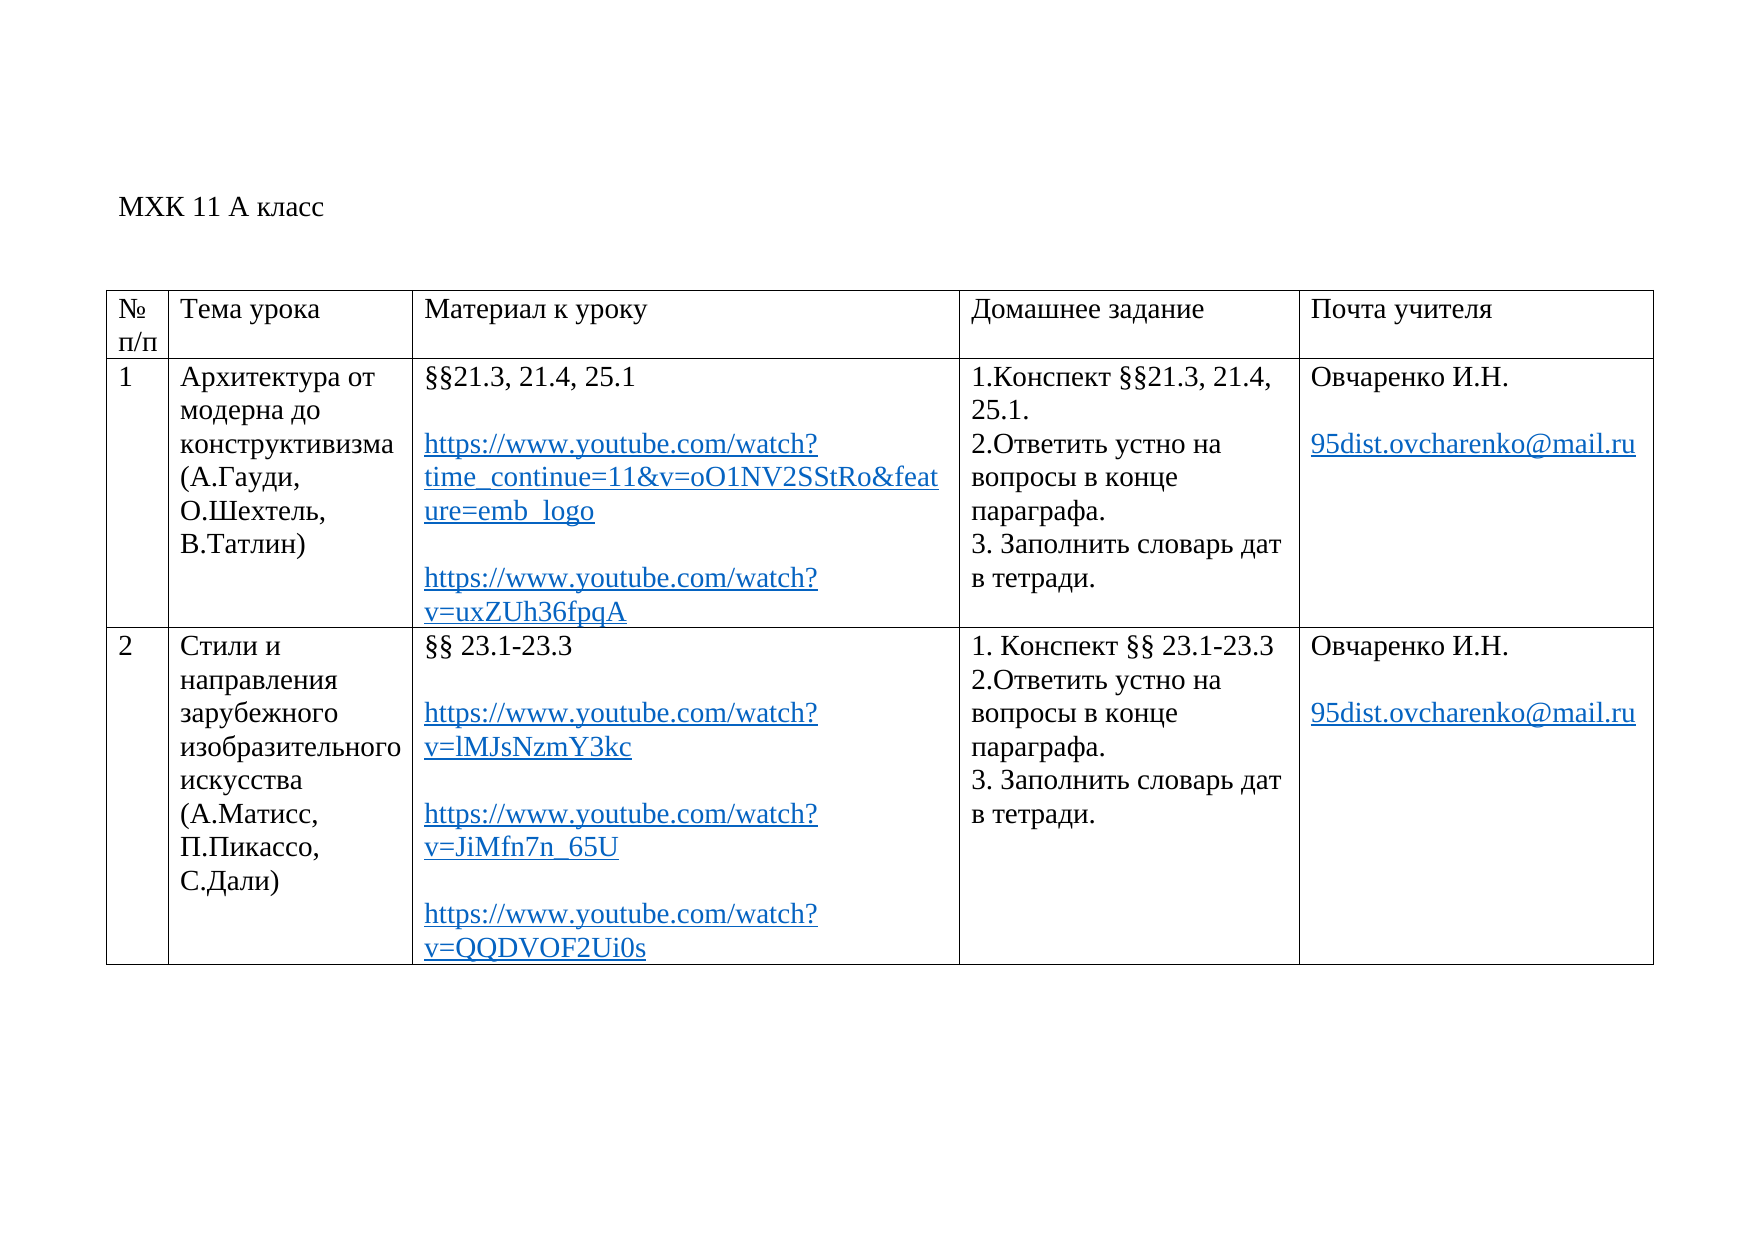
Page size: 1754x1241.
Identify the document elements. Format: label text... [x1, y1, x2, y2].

table_cell Стили и направления зарубежного изобразительного искусства (А.Матисс, П.Пикассо, С.Дали) [169, 628, 412, 964]
table_cell §§ 23.1-23.3 https://www.youtube.com/watch?v=lMJsNzmY3kc https://www.youtube.com/watch?v=JiMfn7n_65U https://www.youtube.com/watch?v=QQDVOF2Ui0s [413, 628, 959, 964]
table_cell Овчаренко И.Н. 95dist.ovcharenko@mail.ru [1300, 628, 1653, 964]
table_cell 1 [107, 359, 168, 627]
table_header Почта учителя [1300, 291, 1653, 358]
table_cell §§21.3, 21.4, 25.1 https://www.youtube.com/watch?time_continue=11&v=oO1NV2SStRo&feature=emb_logo https://www.youtube.com/watch?v=uxZUh36fpqA [413, 359, 959, 627]
table_cell Овчаренко И.Н. 95dist.ovcharenko@mail.ru [1300, 359, 1653, 627]
table_header Тема урока [169, 291, 412, 358]
table_header Домашнее задание [960, 291, 1299, 358]
text МХК 11 А класс [118, 189, 1636, 223]
table_cell Архитектура от модерна до конструктивизма (А.Гауди, О.Шехтель, В.Татлин) [169, 359, 412, 627]
table_header № п/п [107, 291, 168, 358]
table_cell 1. Конспект §§ 23.1-23.3 2.Ответить устно на вопросы в конце параграфа. 3. Заполнить словарь дат в тетради. [960, 628, 1299, 964]
table_cell 2 [107, 628, 168, 964]
table_cell 1.Конспект §§21.3, 21.4, 25.1. 2.Ответить устно на вопросы в конце параграфа. 3. Заполнить словарь дат в тетради. [960, 359, 1299, 627]
table_header Материал к уроку [413, 291, 959, 358]
